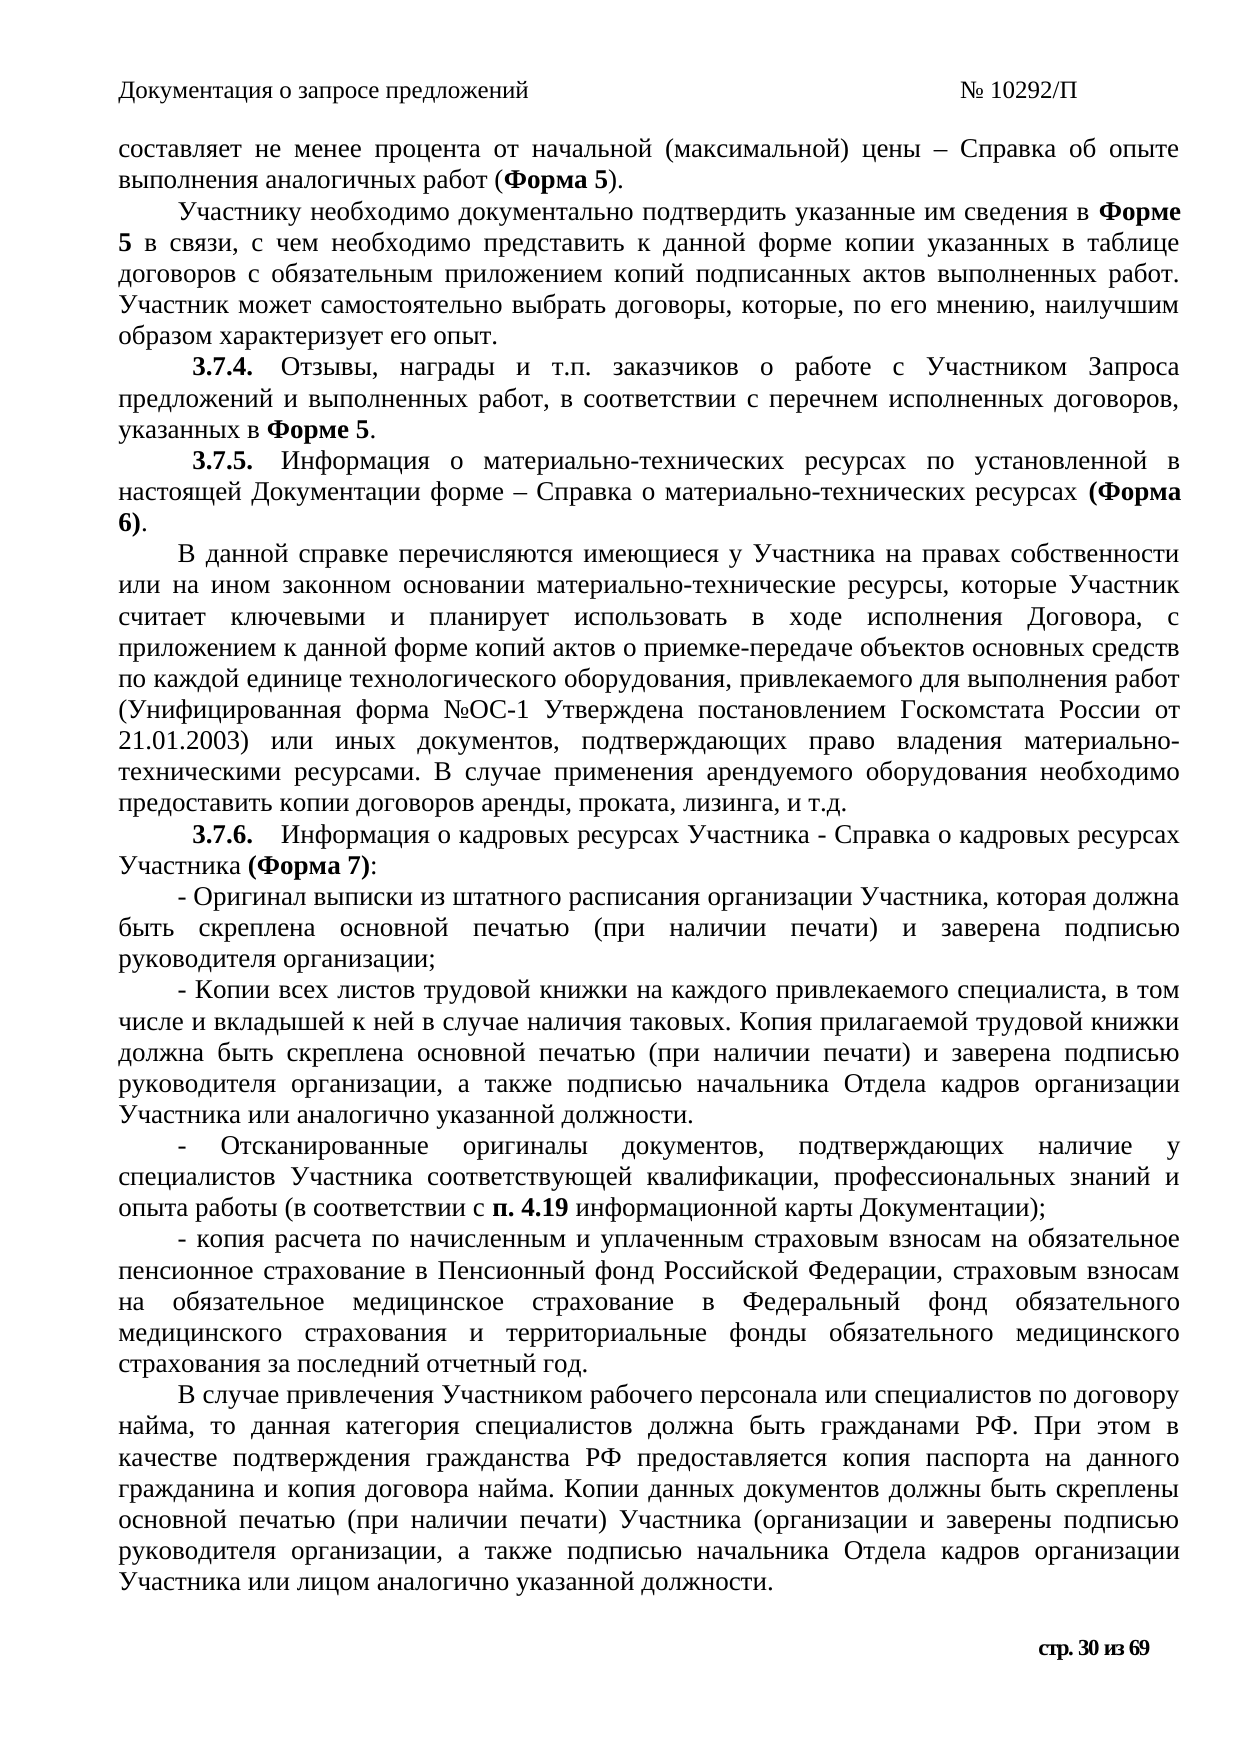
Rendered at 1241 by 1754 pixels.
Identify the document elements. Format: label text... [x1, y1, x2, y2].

text Информация о кадровых ресурсах Участника - Справка о кадровых ресурсах Участника (Форма 7): [118, 818, 1181, 880]
list - Копии всех листов трудовой книжки на каждого привлекаемого специалиста, в том числе и вкладышей к ней в случае наличия таковых. Копия прилагаемой трудовой книжки должна быть скреплена основной печатью (при наличии печати) и заверена подписью руководителя организации, а также подписью начальника Отдела кадров организации Участника или аналогично указанной должности. [118, 973, 1181, 1129]
list Участнику необходимо документально подтвердить указанные им сведения в Форме 5 в связи, с чем необходимо представить к данной форме копии указанных в таблице договоров с обязательным приложением копий подписанных актов выполненных работ. Участник может самостоятельно выбрать договоры, которые, по его мнению, наилучшим образом характеризует его опыт. [118, 195, 1181, 351]
text Информация о материально-технических ресурсах по установленной в настоящей Документации форме – Справка о материально-технических ресурсах (Форма 6). [118, 444, 1181, 537]
list В данной справке перечисляются имеющиеся у Участника на правах собственности или на ином законном основании материально-технические ресурсы, которые Участник считает ключевыми и планирует использовать в ходе исполнения Договора, с приложением к данной форме копий актов о приемке-передаче объектов основных средств по каждой единице технологического оборудования, привлекаемого для выполнения работ (Унифицированная форма №ОС-1 Утверждена постановлением Госкомстата России от 21.01.2003) или иных документов, подтверждающих право владения материально-техническими ресурсами. В случае применения арендуемого оборудования необходимо предоставить копии договоров аренды, проката, лизинга, и т.д. [118, 537, 1181, 818]
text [118, 132, 1181, 195]
text Отзывы, награды и т.п. заказчиков о работе с Участником Запроса предложений и выполненных работ, в соответствии с перечнем исполненных договоров, указанных в Форме 5. [118, 351, 1181, 444]
list - Отсканированные оригиналы документов, подтверждающих наличие у специалистов Участника соответствующей квалификации, профессиональных знаний и опыта работы (в соответствии с п. 4.19 информационной карты Документации); [118, 1129, 1181, 1223]
list - копия расчета по начисленным и уплаченным страховым взносам на обязательное пенсионное страхование в Пенсионный фонд Российской Федерации, страховым взносам на обязательное медицинское страхование в Федеральный фонд обязательного медицинского страхования и территориальные фонды обязательного медицинского страхования за последний отчетный год. [118, 1223, 1181, 1378]
list В случае привлечения Участником рабочего персонала или специалистов по договору найма, то данная категория специалистов должна быть гражданами РФ. При этом в качестве подтверждения гражданства РФ предоставляется копия паспорта на данного гражданина и копия договора найма. Копии данных документов должны быть скреплены основной печатью (при наличии печати) Участника (организации и заверены подписью руководителя организации, а также подписью начальника Отдела кадров организации Участника или лицом аналогично указанной должности. [118, 1378, 1181, 1596]
list - Оригинал выписки из штатного расписания организации Участника, которая должна быть скреплена основной печатью (при наличии печати) и заверена подписью руководителя организации; [118, 880, 1181, 973]
